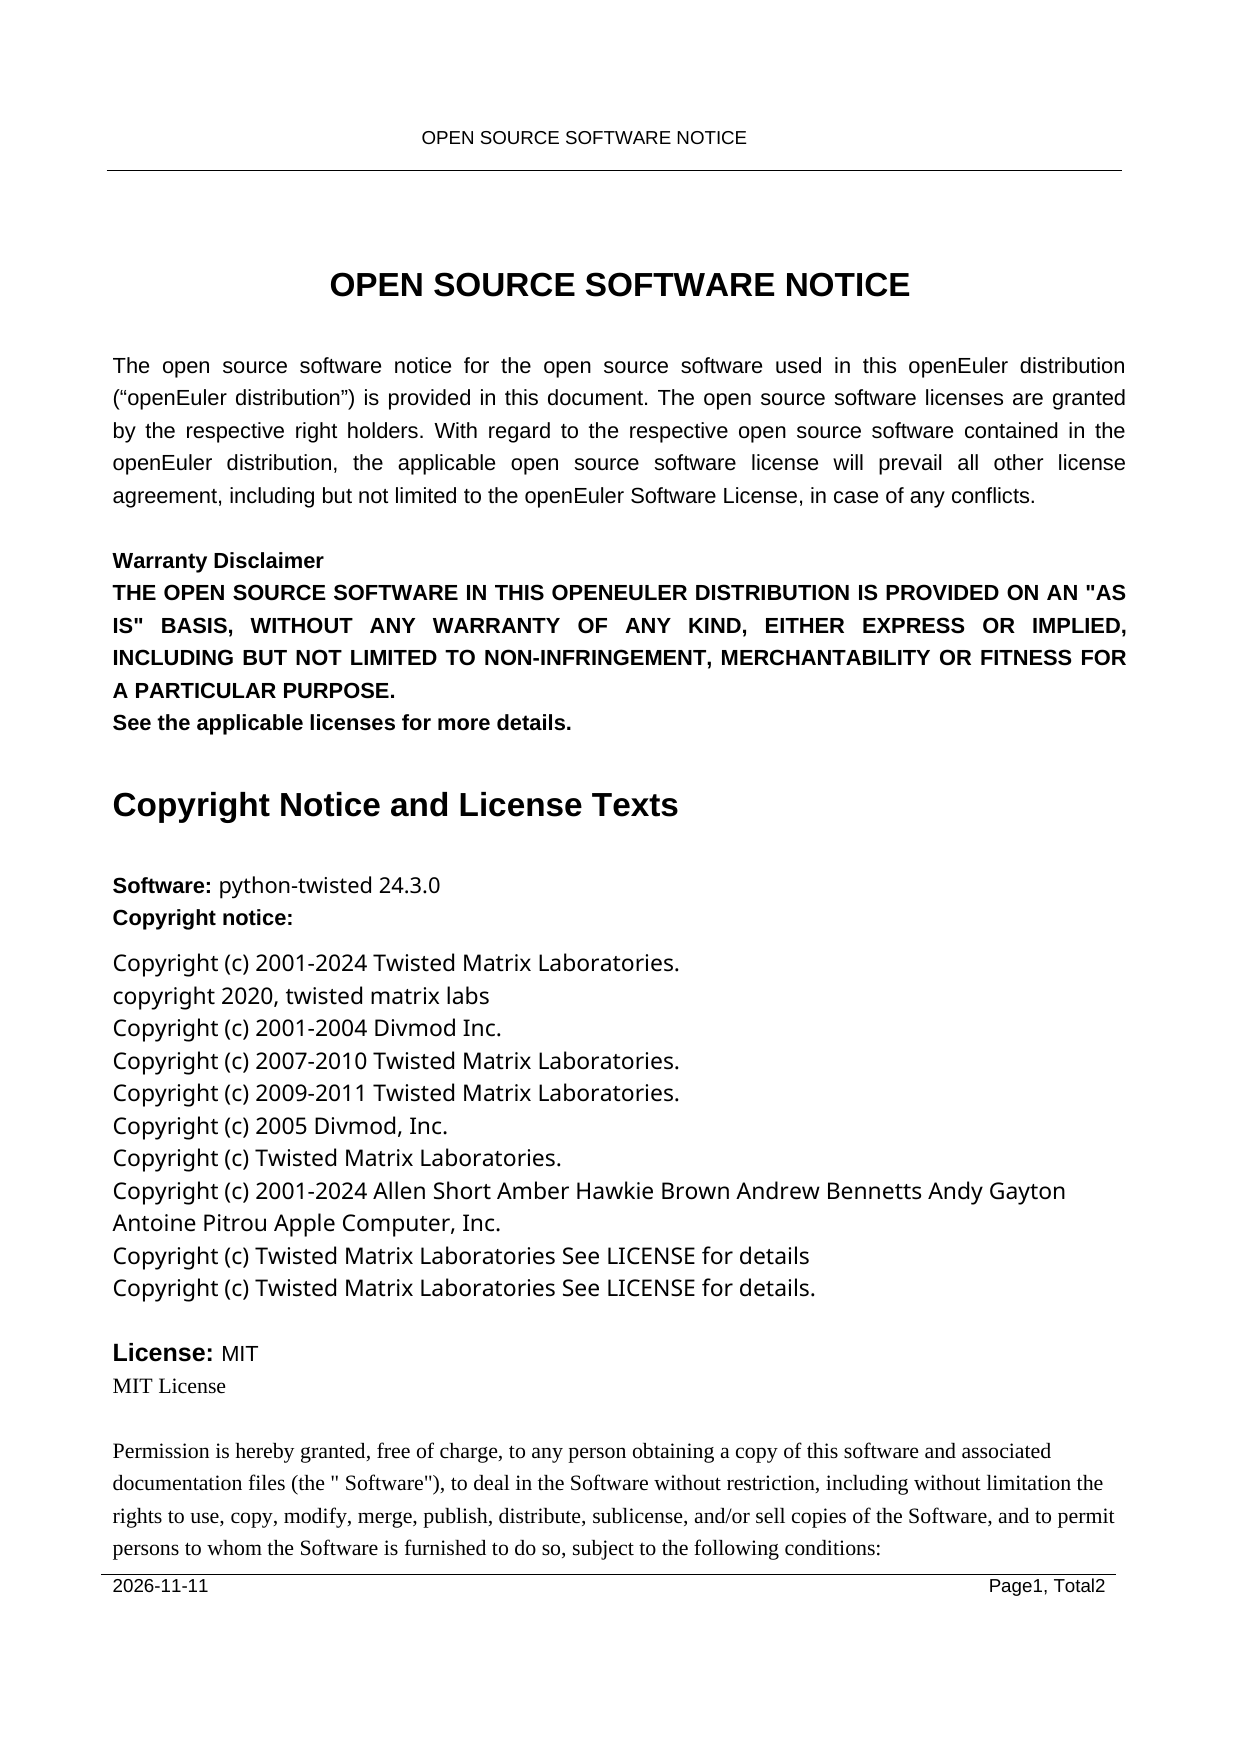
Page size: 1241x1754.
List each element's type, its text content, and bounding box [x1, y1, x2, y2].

text License: MIT [112, 1337, 1128, 1369]
text Copyright Notice and License Texts [112, 771, 1128, 836]
text THE OPEN SOURCE SOFTWARE IN THIS OPENEULER DISTRIBUTION IS PROVIDED ON AN "AS IS" BASIS, WITHOUT ANY WARRANTY OF ANY KIND, EITHER EXPRESS OR IMPLIED, INCLUDING BUT NOT LIMITED TO NON-INFRINGEMENT, MERCHANTABILITY OR FITNESS FOR A PARTICULAR PURPOSE. See the applicable licenses for more details. [112, 576, 1128, 739]
text Warranty Disclaimer [112, 544, 1128, 576]
text OPEN SOURCE SOFTWARE NOTICE [112, 251, 1128, 316]
title Software: python-twisted 24.3.0 [112, 869, 1128, 901]
text Copyright (c) 2001-2024 Twisted Matrix Laboratories. copyright 2020, twisted matrix labs Copyright (c) 2001-2004 Divmod Inc. Copyright (c) 2007-2010 Twisted Matrix Laboratories. Copyright (c) 2009-2011 Twisted Matrix Laboratories. Copyright (c) 2005 Divmod, Inc. Copyright (c) Twisted Matrix Laboratories. Copyright (c) 2001-2024 Allen Short Amber Hawkie Brown Andrew Bennetts Andy Gayton Antoine Pitrou Apple Computer, Inc. Copyright (c) Twisted Matrix Laboratories See LICENSE for details Copyright (c) Twisted Matrix Laboratories See LICENSE for details. [112, 947, 1128, 1337]
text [112, 1369, 1128, 1564]
text The open source software notice for the open source software used in this openEuler distribution (“openEuler distribution”) is provided in this document. The open source software licenses are granted by the respective right holders. With regard to the respective open source software contained in the openEuler distribution, the applicable open source software license will prevail all other license agreement, including but not limited to the openEuler Software License, in case of any conflicts. [112, 349, 1128, 511]
text Copyright notice: [112, 901, 1128, 934]
